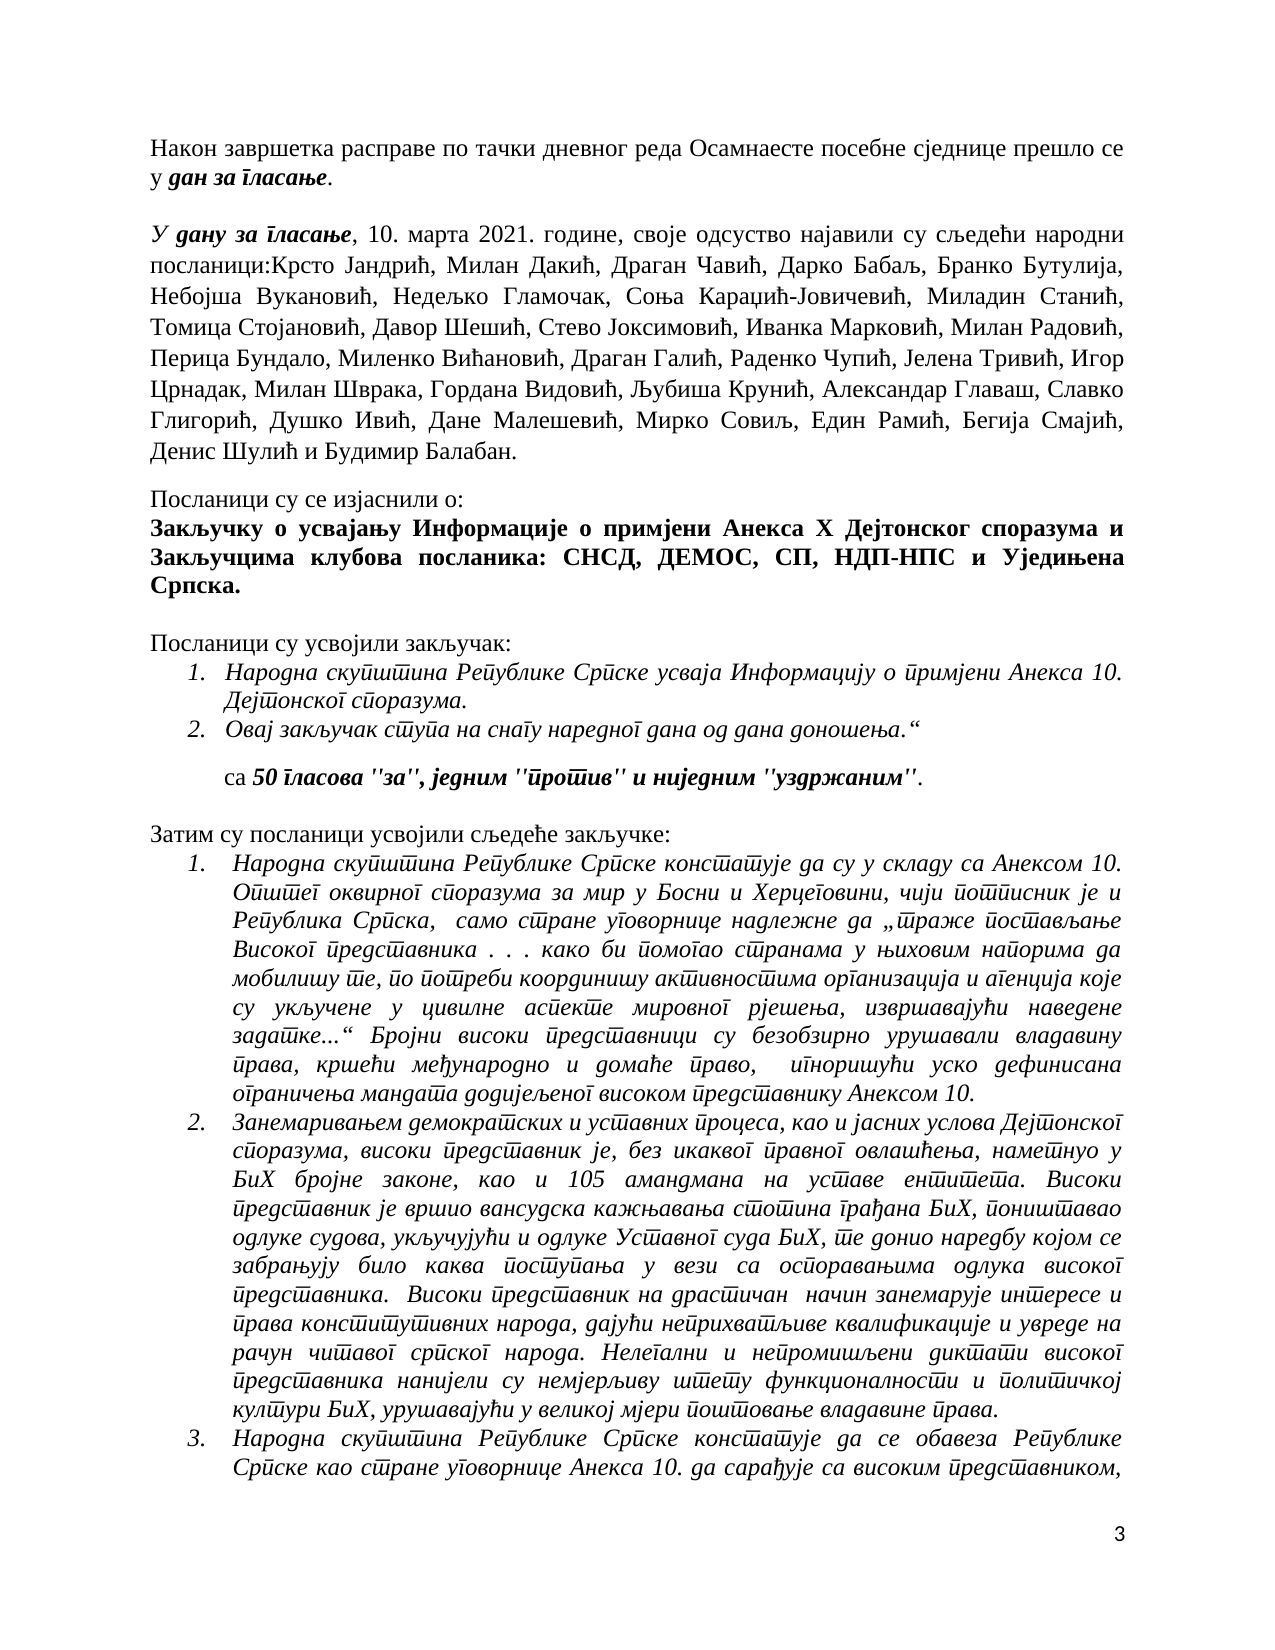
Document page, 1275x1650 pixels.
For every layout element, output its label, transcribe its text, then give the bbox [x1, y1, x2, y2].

text Посланици су усвојили закључак: [150, 628, 1125, 657]
text У дану за гласање, 10. марта 2021. године, своје одсуство најавили су сљедећи народни посланици:Крсто Јандрић, Милан Дакић, Драган Чавић, Дарко Бабаљ, Бранко Бутулија, Небојша Вукановић, Недељко Гламочак, Соња Караџић-Јовичевић, Миладин Станић, Томица Стојановић, Давор Шешић, Стево Јоксимовић, Иванка Марковић, Милан Радовић, Перица Бундало, Миленко Вићановић, Драган Галић, Раденко Чупић, Јелена Тривић, Игор Црнадак, Милан Шврака, Гордана Видовић, Љубиша Крунић, Александар Главаш, Славко Глигорић, Душко Ивић, Дане Малешевић, Мирко Совиљ, Един Рамић, Бегија Смајић, Денис Шулић и Будимир Балабан. [150, 219, 1125, 465]
text Закључку о усвајању Информације о примјени Анекса Х Дејтонског споразума и Закључцима клубова посланика: СНСД, ДЕМОС, СП, НДП-НПС и Уједињена Српска. [150, 513, 1125, 599]
text Након завршетка расправе по тачки дневног реда Осамнаесте посебне сједнице прешло се у дан за гласање. [150, 133, 1125, 190]
list Народна скупштина Републике Српске усваја Информацију о примјени Анекса 10. Дејтонског споразума. [187, 657, 1125, 714]
list Занемаривањем демократских и уставних процеса, као и јасних услова Дејтонског споразума, високи представник је, без икаквог правног овлашћења, наметнуо у БиХ бројне законе, као и 105 амандмана на уставе ентитета. Високи представник је вршио вансудска кажњавања стотина грађана БиХ, поништавао одлуке судова, укључујући и одлуке Уставног суда БиХ, те донио наредбу којом се забрањују било каква поступања у вези са оспоравањима одлука високог представника. Високи представник на драстичан начин занемарује интересе и права конститутивних народа, дајући неприхватљиве квалификације и увреде на рачун читавог српског народа. Нелегални и непромишљени диктати високог представника нанијели су немјерљиву штету функционалности и политичкој култури БиХ, урушавајући у великој мјери поштовање владавине права. [187, 1107, 1125, 1423]
list Овај закључак ступа на снагу наредног дана од дана доношења.“ [187, 714, 1125, 743]
text Затим су посланици усвојили сљедеће закључке: [150, 819, 1125, 848]
text Посланици су се изјаснили о: [150, 484, 1125, 513]
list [187, 1423, 1125, 1481]
list Народна скупштина Републике Српске констатује да су у складу са Анексом 10. Општег оквирног споразума за мир у Босни и Херцеговини, чији потписник је и Република Српска, само стране уговорнице надлежне да „траже постављање Високог представника . . . како би помогао странама у њиховим напорима да мобилишу те, по потреби координишу активностима организација и агенција које су укључене у цивилне аспекте мировног рјешења, извршавајући наведене задатке...“ Бројни високи представници су безобзирно урушавали владавину права, кршећи међународно и домаће право, игноришући уско дефинисана ограничења мандата додијељеног високом представнику Анексом 10. [187, 848, 1125, 1107]
text са 50 гласова ''за'', једним ''против'' и ниједним ''уздржаним''. [224, 762, 1125, 791]
